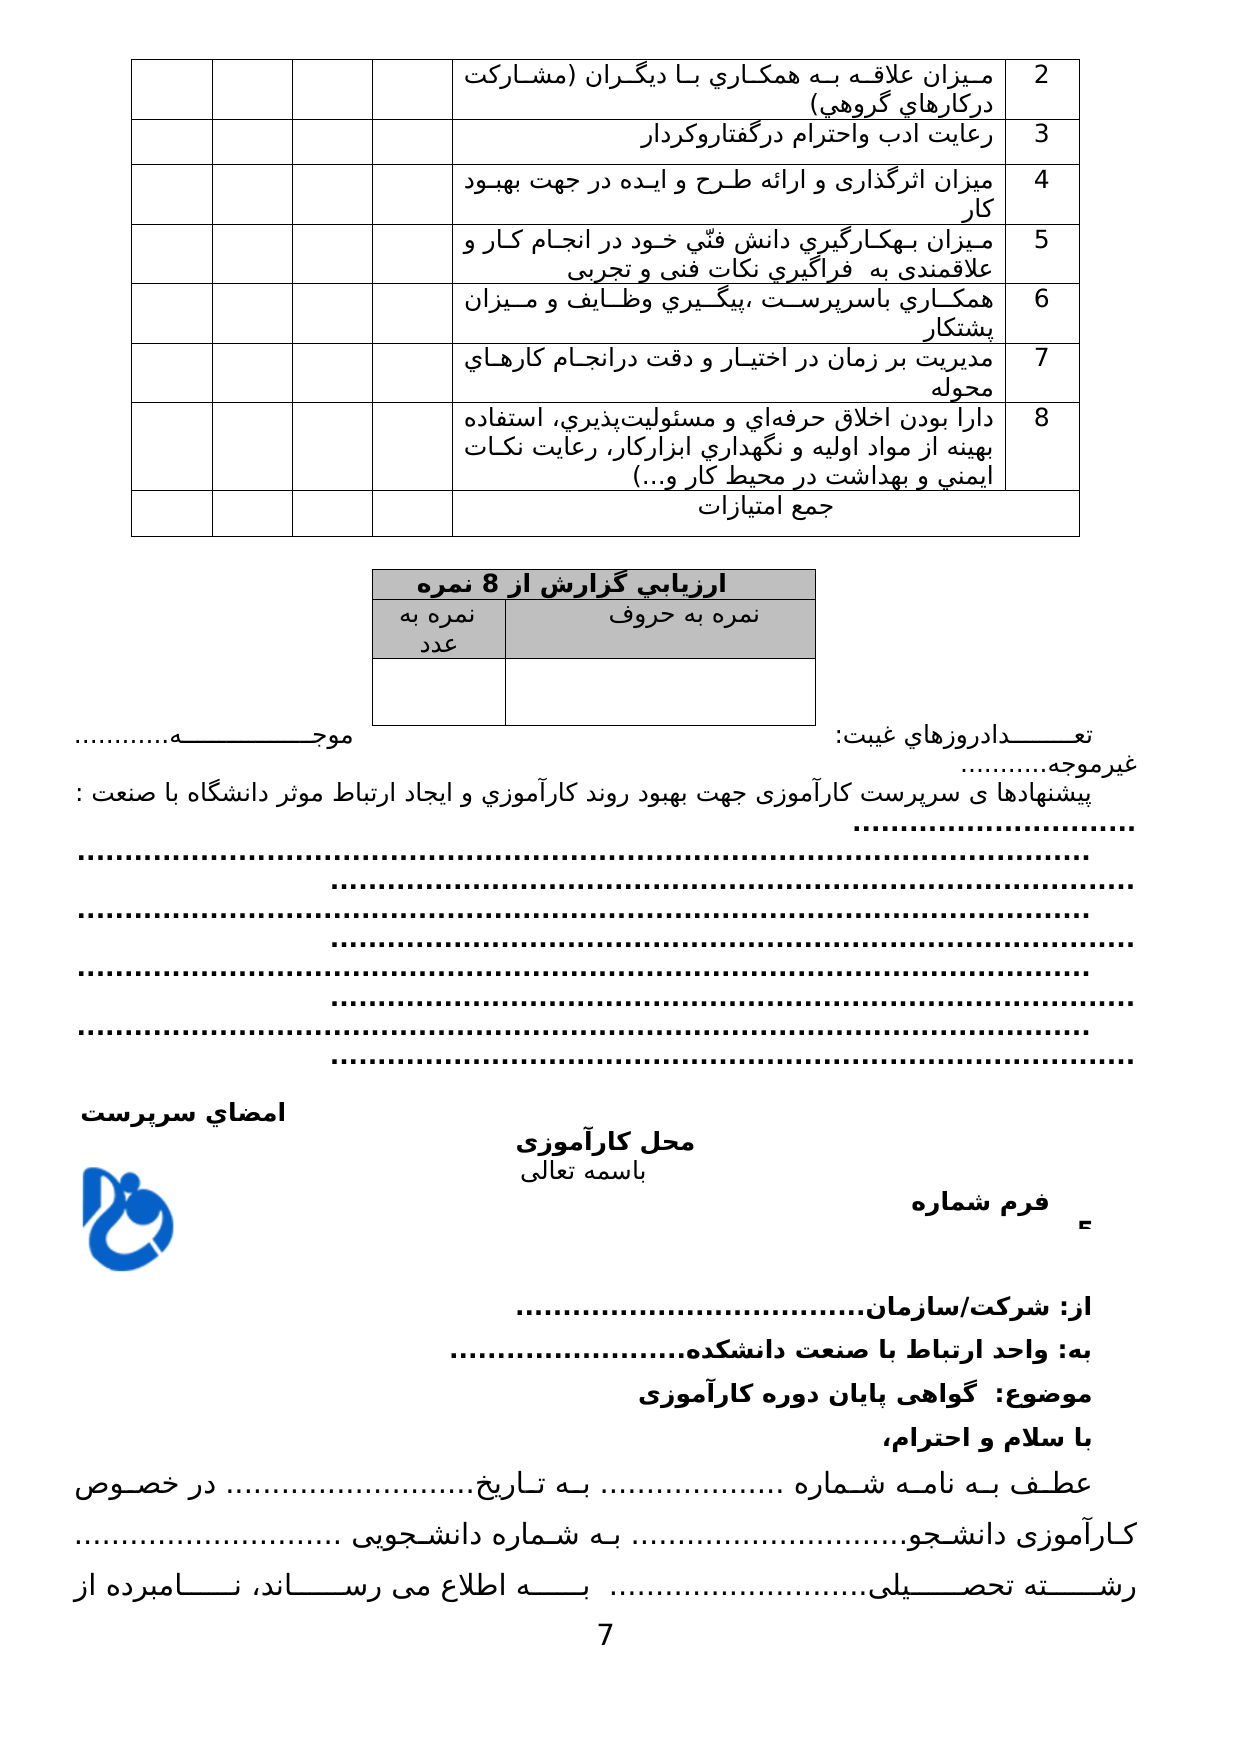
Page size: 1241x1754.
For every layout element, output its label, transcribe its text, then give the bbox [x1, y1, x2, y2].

table_cell ميزان علاقه به همكاري با ديگران (مشارکت درکارهاي گروهي) [453, 60, 1005, 118]
list پيشنهادها ی سرپرست كارآموزی جهت بهبود روند كارآموزي و ایجاد ارتباط موثر دانشگاه با صنعت : .............................. [74, 778, 1137, 837]
list باسمه تعالی [74, 1157, 1137, 1186]
table_cell [293, 225, 372, 283]
table_cell [213, 120, 292, 164]
table_cell [373, 284, 452, 342]
table_cell [213, 165, 292, 224]
table_cell میزان بهکارگيري دانش فنّي خود در انجام کار و علاقمندی به فراگيري نکات فنی و تجربی [453, 225, 1005, 283]
table_header ارزيابي گزارش از 8 نمره [373, 570, 815, 599]
list ................................................................................................................................................................................................ [74, 895, 1137, 953]
table_cell [373, 344, 452, 402]
table_cell [132, 120, 212, 164]
table_cell ميزان اثرگذاری و ارائه طرح و ایده در جهت بهبود كار [453, 165, 1005, 224]
table_cell [213, 491, 292, 536]
table_cell [213, 225, 292, 283]
table_cell رعايت ادب واحترام درگفتاروکردار [453, 120, 1005, 164]
table_cell [132, 403, 212, 490]
table_cell مديريت بر زمان در اختيار و دقت درانجام کارهاي محوله [453, 344, 1005, 402]
table_cell [506, 659, 815, 725]
table_cell [373, 60, 452, 118]
table_cell [213, 60, 292, 118]
table_cell [373, 120, 452, 164]
table_cell نمره به عدد [373, 600, 505, 658]
text تعدادروزهاي غيبت: موجه............ غيرموجه........... [74, 720, 1137, 778]
table_cell 2 [1006, 60, 1079, 118]
table_cell [213, 284, 292, 342]
table_cell 5 [1006, 225, 1079, 283]
list امضاي سرپرست محل كارآموزی [74, 1098, 1137, 1157]
table_cell [293, 60, 372, 118]
list ................................................................................................................................................................................................ [74, 1012, 1137, 1070]
table_cell [132, 344, 212, 402]
table_cell [132, 284, 212, 342]
list به: واحد ارتباط با صنعت دانشکده......................... [74, 1336, 1137, 1365]
table_cell [373, 659, 505, 725]
table_cell [293, 403, 372, 490]
table_cell 3 [1006, 120, 1079, 164]
list از: شرکت/سازمان..................................... [74, 1292, 1137, 1321]
picture [70, 1166, 184, 1275]
list ................................................................................................................................................................................................ [74, 953, 1137, 1012]
table_cell [132, 491, 212, 536]
list موضوع: گواهی پایان دوره کارآموزی [74, 1379, 1137, 1408]
table_cell [213, 344, 292, 402]
table_cell دارا بودن اخلاق حرفه‌اي و مسئوليت‌پذيري، استفاده بهینه از مواد اولیه و نگهداري ابزارکار، رعايت نکات ايمني و بهداشت در محیط کار و...) [453, 403, 1005, 490]
table_cell 8 [1006, 403, 1079, 490]
table_cell [293, 284, 372, 342]
table_cell جمع امتیازات [453, 491, 1079, 536]
table_cell [373, 225, 452, 283]
table_cell همکاري باسرپرست ،پيگيري وظايف و ميزان پشتكار [453, 284, 1005, 342]
table_cell [132, 225, 212, 283]
table_cell [132, 60, 212, 118]
table_cell [373, 403, 452, 490]
table_cell نمره به حروف [506, 600, 815, 658]
table_cell [132, 165, 212, 224]
table_cell [213, 403, 292, 490]
table_cell [293, 165, 372, 224]
list ................................................................................................................................................................................................ [74, 837, 1137, 895]
table_cell [293, 120, 372, 164]
table_cell [373, 491, 452, 536]
table_cell [373, 165, 452, 224]
table_cell [293, 491, 372, 536]
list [74, 1467, 1137, 1603]
table_cell [293, 344, 372, 402]
table_cell 6 [1006, 284, 1079, 342]
list با سلام و احترام، [74, 1423, 1137, 1452]
table_cell 4 [1006, 165, 1079, 224]
table_cell 7 [1006, 344, 1079, 402]
